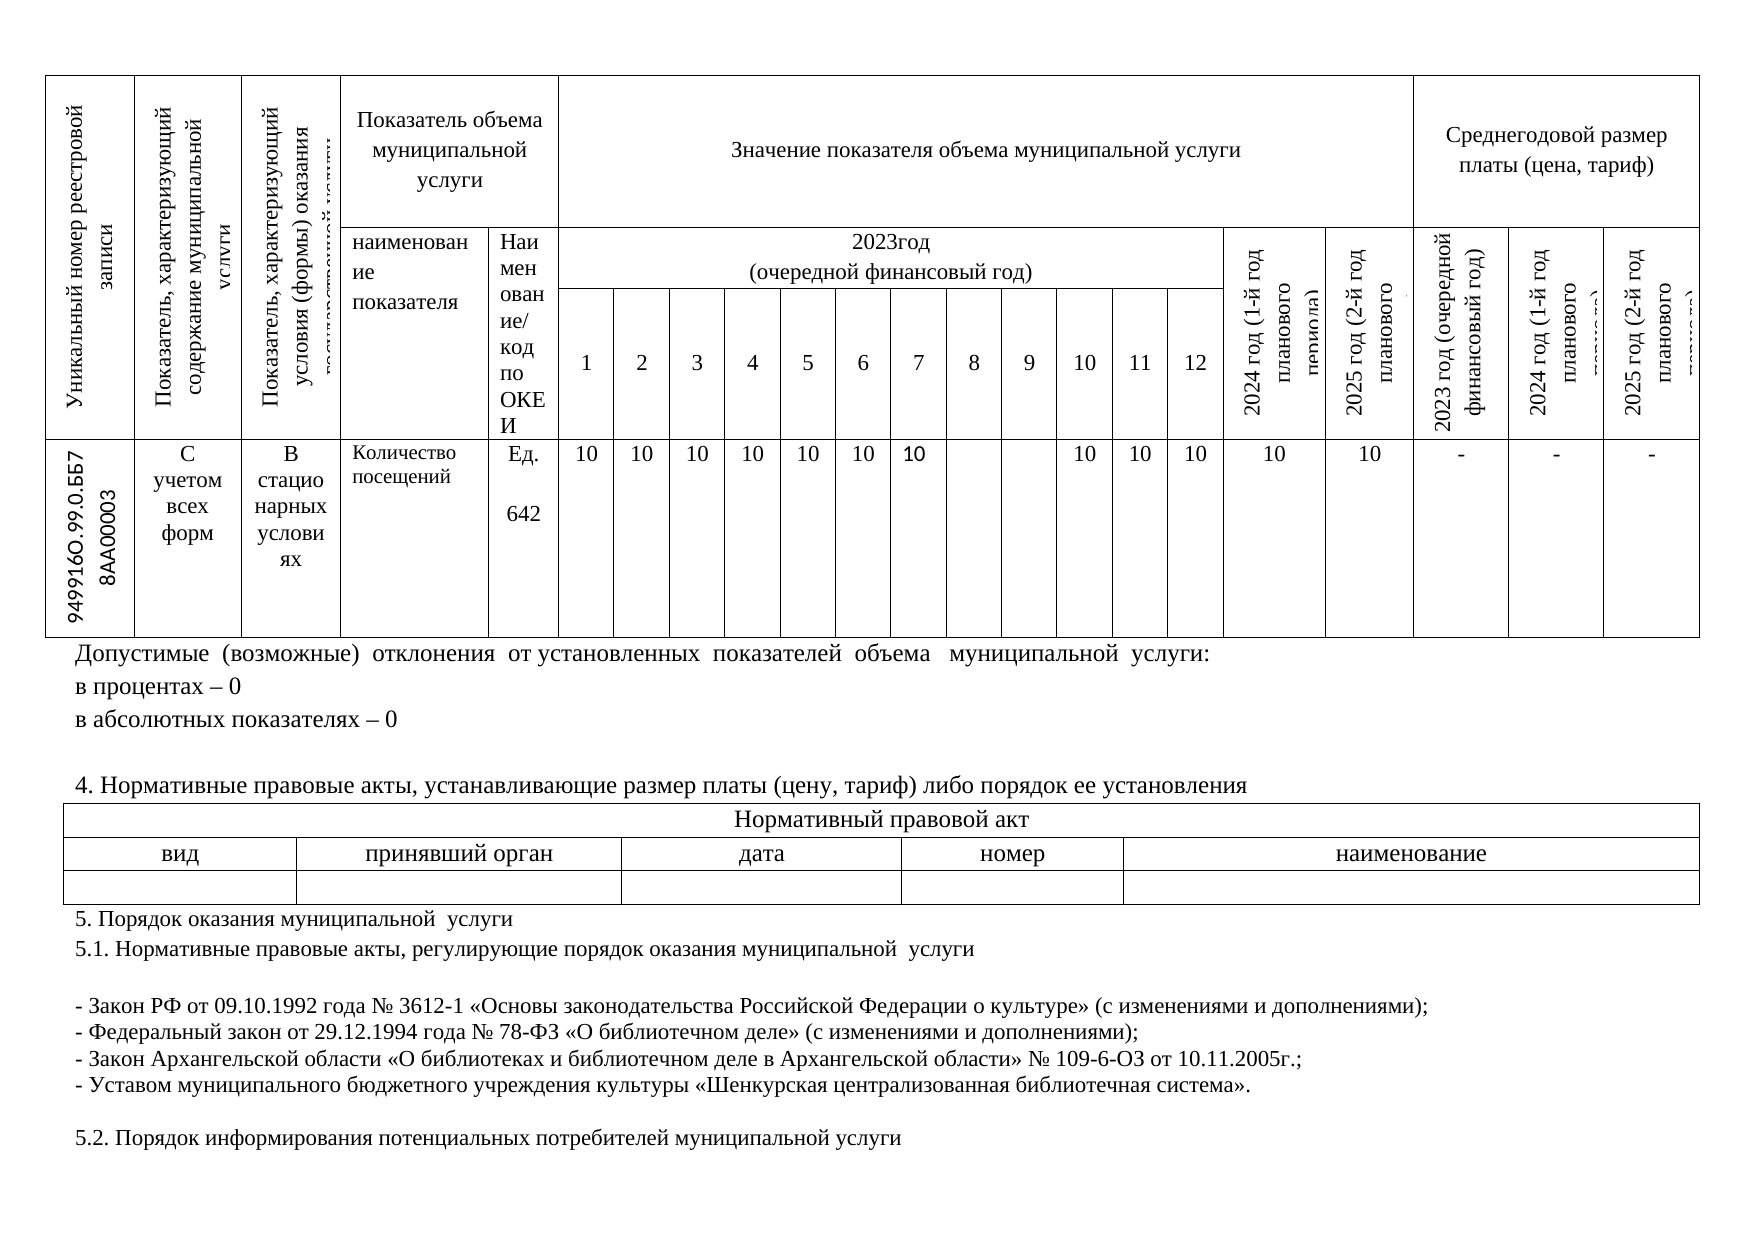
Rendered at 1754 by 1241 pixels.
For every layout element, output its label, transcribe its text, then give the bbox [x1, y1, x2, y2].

table_header Нормативный правовой акт [64, 804, 1699, 837]
table_cell 2024 год (1-й год планового периода) [1509, 228, 1603, 438]
table_cell - [1414, 440, 1508, 637]
table_cell 2024 год (1-й год планового периода) [1224, 228, 1325, 438]
table_cell 12 [1168, 289, 1223, 438]
table_cell 10 [559, 440, 613, 637]
table_cell 2023 год (очередной финансовый год) [1414, 228, 1508, 438]
table_cell 10 [1057, 289, 1112, 438]
table_cell - [1509, 440, 1603, 637]
table_header Показатель, характеризующий содержание муниципальной услуги [135, 76, 241, 438]
table_cell наименование [1124, 838, 1699, 870]
table_header Среднегодовой размер платы (цена, тариф) [1414, 76, 1699, 227]
table_cell 2025 год (2-й год планового периода) [1326, 228, 1413, 438]
table_cell 4 [725, 289, 780, 438]
table_cell 1 [559, 289, 613, 438]
text 5. Порядок оказания муниципальной услуги [75, 905, 1679, 932]
table_cell 10 [614, 440, 669, 637]
table_cell 10 [1224, 440, 1325, 637]
table_cell - [1604, 440, 1699, 637]
table_cell [1002, 440, 1056, 637]
table_cell 10 [725, 440, 780, 637]
table_cell 10 [836, 440, 890, 637]
table_cell С учетом всех форм [135, 440, 241, 637]
table_cell [622, 871, 901, 904]
table_cell 10 [670, 440, 724, 637]
text - Уставом муниципального бюджетного учреждения культуры «Шенкурская централизованная библиотечная система». [75, 1071, 1679, 1097]
text в процентах – 0 [75, 671, 1679, 699]
table_cell 10 [1057, 440, 1112, 637]
table_cell 8 [947, 289, 1001, 438]
table_cell [947, 440, 1001, 637]
table_cell 10 [1326, 440, 1413, 637]
table_cell 9 [1002, 289, 1056, 438]
text Допустимые (возможные) отклонения от установленных показателей объема муниципальной услуги: [75, 638, 1679, 667]
table_cell дата [622, 838, 901, 870]
table_cell В стационарных условиях [242, 440, 340, 637]
table_cell 10 [1113, 440, 1167, 637]
table_cell 5 [781, 289, 835, 438]
table_cell 2023год (очередной финансовый год) [559, 228, 1223, 288]
table_cell 10 [781, 440, 835, 637]
table_cell 10 [891, 440, 946, 637]
table_header Уникальный номер реестровой записи [46, 76, 134, 438]
table_header Показатель объема муниципальной услуги [341, 76, 558, 227]
table_cell 6 [836, 289, 890, 438]
table_cell наименование показателя [341, 228, 488, 438]
table_header Значение показателя объема муниципальной услуги [559, 76, 1413, 227]
table_cell [1124, 871, 1699, 904]
table_cell вид [64, 838, 296, 870]
table_cell 3 [670, 289, 724, 438]
text 5.1. Нормативные правовые акты, регулирующие порядок оказания муниципальной услуги [75, 936, 1679, 962]
table_cell [297, 871, 621, 904]
table_cell Ед. 642 [489, 440, 558, 637]
table_cell 7 [891, 289, 946, 438]
text - Закон РФ от 09.10.1992 года № 3612-1 «Основы законодательства Российской Федерации о культуре» (с изменениями и дополнениями); - Федеральный закон от 29.12.1994 года № 78-ФЗ «О библиотечном деле» (с изменениями и дополнениями); - Закон Архангельской области «О библиотеках и библиотечном деле в Архангельской области» № 109-6-ОЗ от 10.11.2005г.; [75, 966, 1679, 1071]
table_cell 10 [1168, 440, 1223, 637]
table_cell 949916О.99.0.ББ78АА00003 [46, 440, 134, 637]
text 4. Нормативные правовые акты, устанавливающие размер платы (цену, тариф) либо порядок ее установления [75, 770, 1679, 799]
table_header Показатель, характеризующий условия (формы) оказания государственной услуги [242, 76, 340, 438]
text в абсолютных показателях – 0 [75, 704, 1679, 733]
table_cell принявший орган [297, 838, 621, 870]
table_cell 2 [614, 289, 669, 438]
table_cell Количество посещений [341, 440, 488, 637]
table_cell 2025 год (2-й год планового периода) [1604, 228, 1699, 438]
table_cell [64, 871, 296, 904]
table_cell 11 [1113, 289, 1167, 438]
table_cell номер [902, 838, 1123, 870]
text 5.2. Порядок информирования потенциальных потребителей муниципальной услуги [75, 1124, 1679, 1150]
table_cell Наименование/код по ОКЕИ [489, 228, 558, 438]
table_cell [902, 871, 1123, 904]
